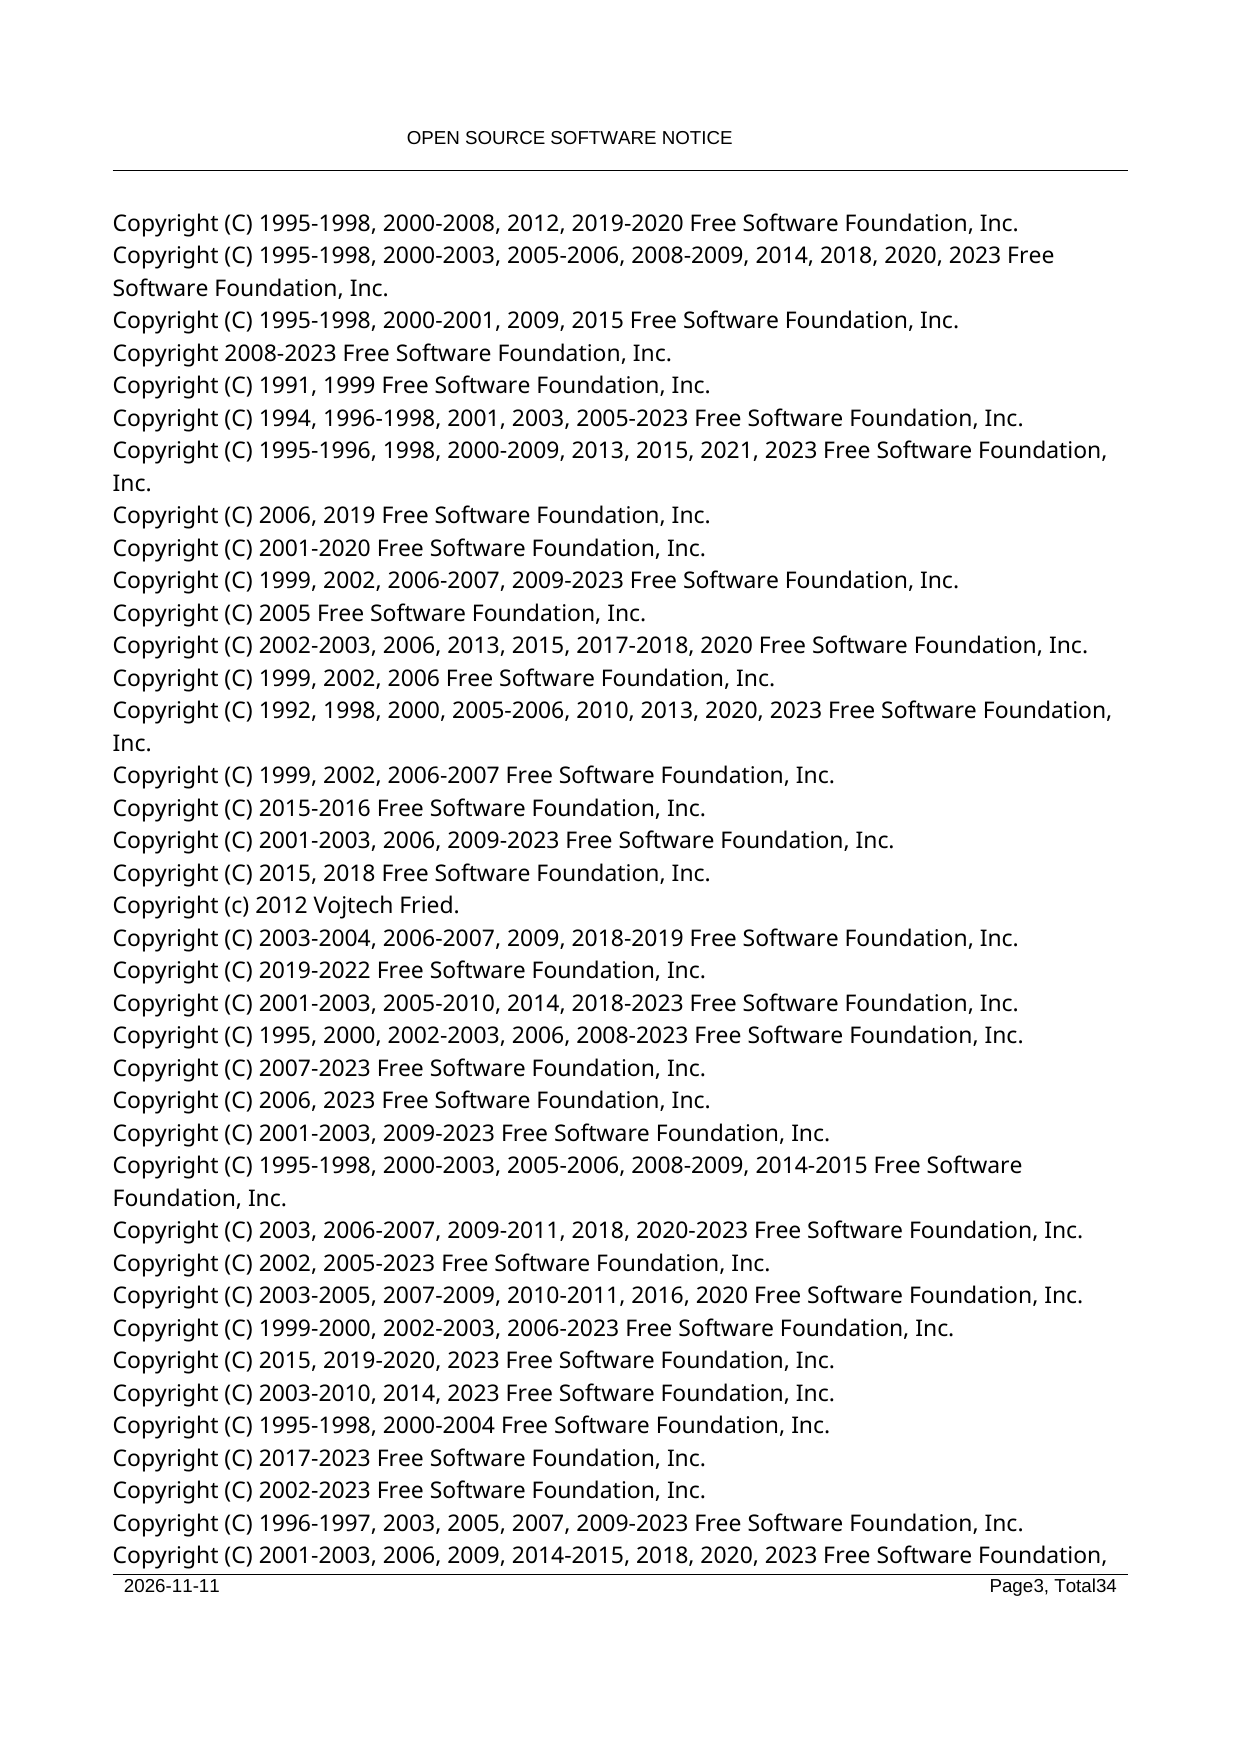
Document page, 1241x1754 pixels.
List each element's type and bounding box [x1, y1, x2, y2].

text [112, 206, 1128, 1571]
